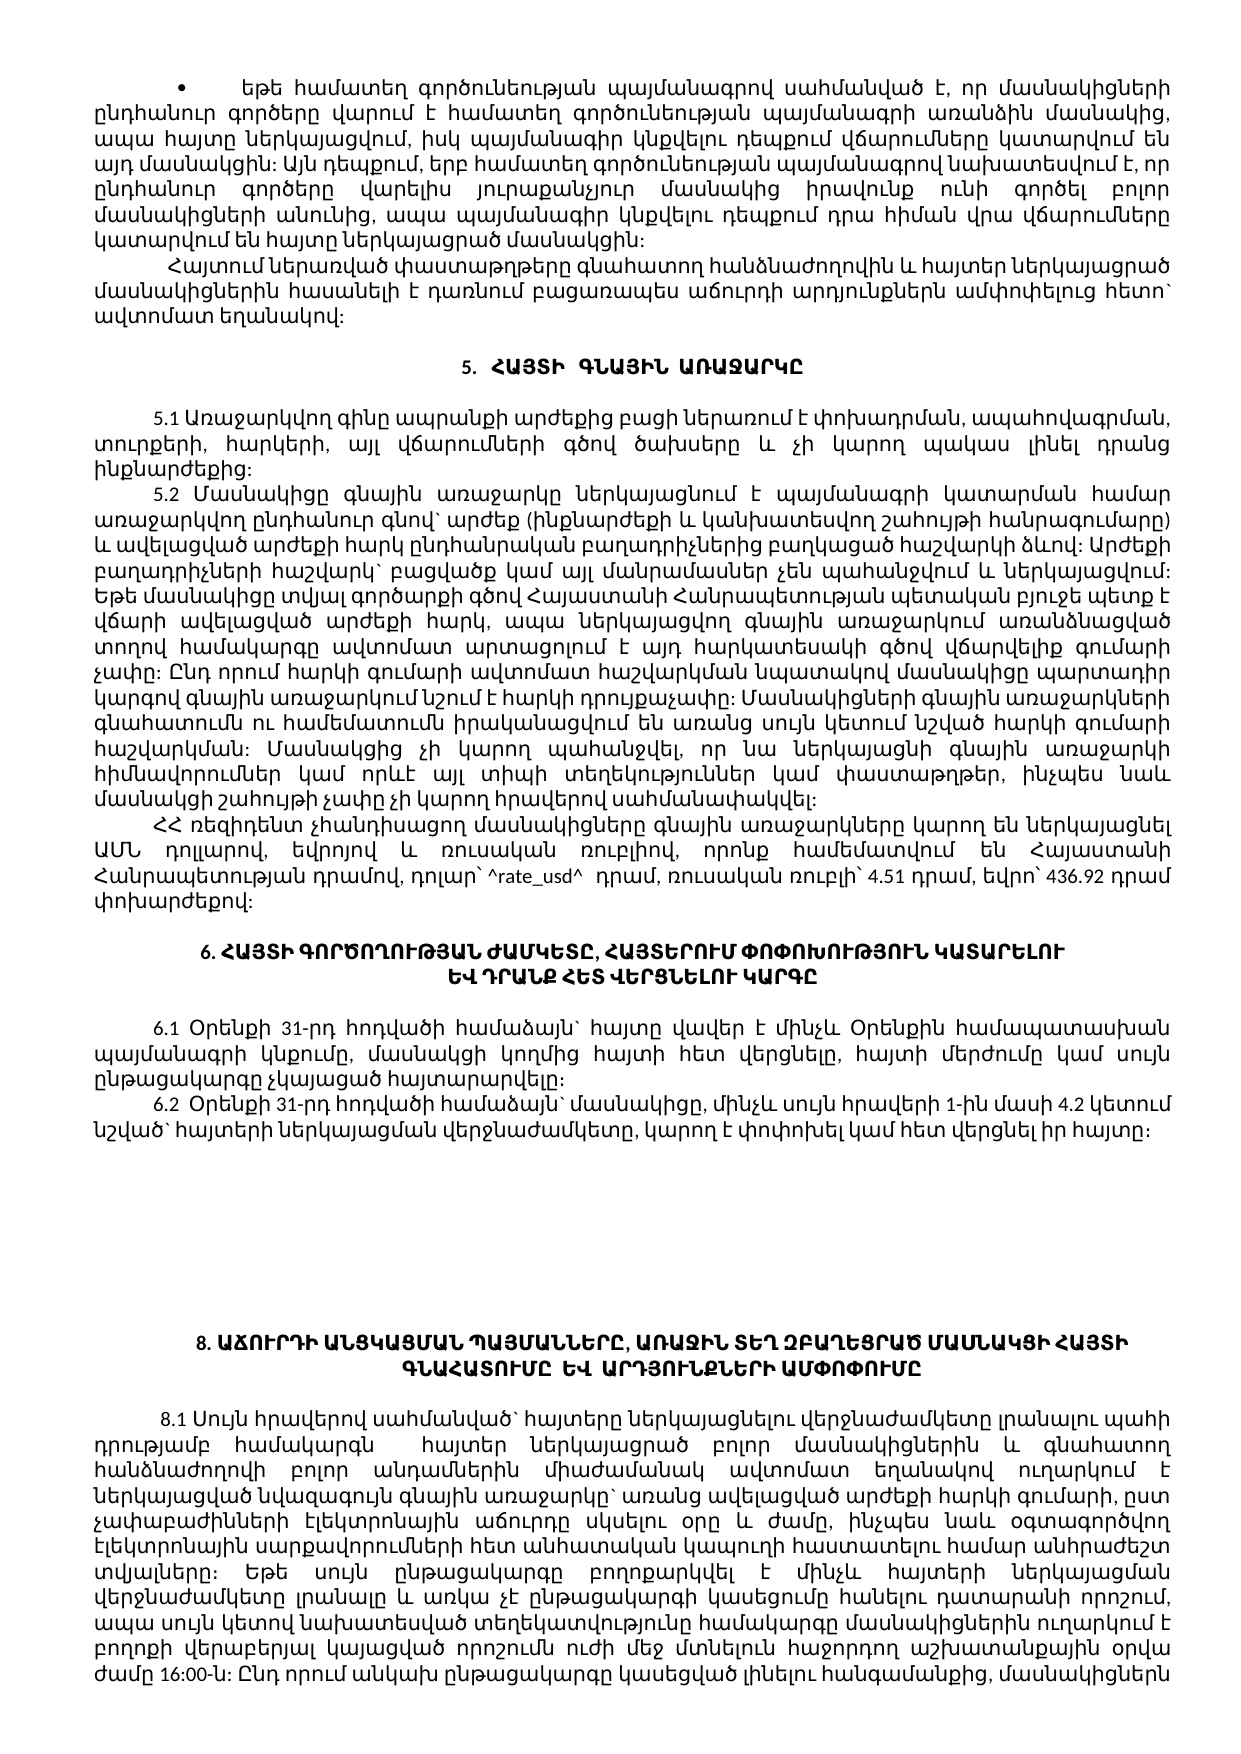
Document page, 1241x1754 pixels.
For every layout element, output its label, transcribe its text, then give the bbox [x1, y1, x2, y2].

list եթե համատեղ գործունեության պայմանագրով սահմանված է, որ մասնակիցների ընդհանուր գործերը վարում է համատեղ գործունեության պայմանագրի առանձին մասնակից, ապա հայտը ներկայացվում, իսկ պայմանագիր կնքվելու դեպքում վճարումները կատարվում են այդ մասնակցին: Այն դեպքում, երբ համատեղ գործունեության պայմանագրով նախատեսվում է, որ ընդհանուր գործերը վարելիս յուրաքանչյուր մասնակից իրավունք ունի գործել բոլոր մասնակիցների անունից, ապա պայմանագիր կնքվելու դեպքում դրա հիման վրա վճարումները կատարվում են հայտը ներկայացրած մասնակցին: [94, 75, 1171, 253]
text ԳՆԱՀԱՏՈՒՄԸ ԵՎ ԱՐԴՅՈՒՆՔՆԵՐԻ ԱՄՓՈՓՈՒՄԸ [94, 1356, 1171, 1381]
text Հայտում ներառված փաստաթղթերը գնահատող հանձնաժողովին և հայտեր ներկայացրած մասնակիցներին հասանելի է դառնում բացառապես աճուրդի արդյունքներն ամփոփելուց հետո` ավտոմատ եղանակով: [94, 253, 1171, 329]
text ՀՀ ռեզիդենտ չհանդիսացող մասնակիցները գնային առաջարկները կարող են ներկայացնել ԱՄՆ դոլլարով, եվրոյով և ռուսական ռուբլիով, որոնք համեմատվում են Հայաստանի Հանրապետության դրամով, դոլար՝ ^rate_usd^ դրամ, ռուսական ռուբլի՝ 4.51 դրամ, եվրո՝ 436.92 դրամ փոխարժեքով: [94, 812, 1171, 914]
text 6. ՀԱՅՏԻ ԳՈՐԾՈՂՈՒԹՅԱՆ ԺԱՄԿԵՏԸ, ՀԱՅՏԵՐՈՒՄ ՓՈՓՈԽՈՒԹՅՈՒՆ ԿԱՏԱՐԵԼՈՒ [94, 939, 1171, 964]
text 8. ԱՃՈՒՐԴԻ ԱՆՑԿԱՑՄԱՆ ՊԱՅՄԱՆՆԵՐԸ, ԱՌԱՋԻՆ ՏԵՂ ԶԲԱՂԵՑՐԱԾ ՄԱՍՆԱԿՑԻ ՀԱՅՏԻ [94, 1330, 1171, 1356]
text 5. ՀԱՅՏԻ ԳՆԱՅԻՆ ԱՌԱՋԱՐԿԸ [94, 354, 1171, 380]
text 5.2 Մասնակիցը գնային առաջարկը ներկայացնում է պայմանագրի կատարման համար առաջարկվող ընդհանուր գնով` արժեք (ինքնարժեքի և կանխատեսվող շահույթի հանրագումարը) և ավելացված արժեքի հարկ ընդհանրական բաղադրիչներից բաղկացած հաշվարկի ձևով: Արժեքի բաղադրիչների հաշվարկ` բացվածք կամ այլ մանրամասներ չեն պահանջվում և ներկայացվում: Եթե մասնակիցը տվյալ գործարքի գծով Հայաստանի Հանրապետության պետական բյուջե պետք է վճարի ավելացված արժեքի հարկ, ապա ներկայացվող գնային առաջարկում առանձնացված տողով համակարգը ավտոմատ արտացոլում է այդ հարկատեսակի գծով վճարվելիք գումարի չափը: Ընդ որում հարկի գումարի ավտոմատ հաշվարկման նպատակով մասնակիցը պարտադիր կարգով գնային առաջարկում նշում է հարկի դրույքաչափը: Մասնակիցների գնային առաջարկների գնահատումն ու համեմատումն իրականացվում են առանց սույն կետում նշված հարկի գումարի հաշվարկման: Մասնակցից չի կարող պահանջվել, որ նա ներկայացնի գնային առաջարկի հիմնավորումներ կամ որևէ այլ տիպի տեղեկություններ կամ փաստաթղթեր, ինչպես նաև մասնակցի շահույթի չափը չի կարող հրավերով սահմանափակվել: [94, 482, 1171, 812]
text 5.1 Առաջարկվող գինը ապրանքի արժեքից բացի ներառում է փոխադրման, ապահովագրման, տուրքերի, հարկերի, այլ վճարումների գծով ծախսերը և չի կարող պակաս լինել դրանց ինքնարժեքից: [94, 405, 1171, 482]
text 6.2 Օրենքի 31-րդ հոդվածի համաձայն` մասնակիցը, մինչև սույն հրավերի 1-ին մասի 4.2 կետում նշված` հայտերի ներկայացման վերջնաժամկետը, կարող է փոփոխել կամ հետ վերցնել իր հայտը։ [94, 1092, 1171, 1142]
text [94, 1407, 1171, 1686]
text ԵՎ ԴՐԱՆՔ ՀԵՏ ՎԵՐՑՆԵԼՈՒ ԿԱՐԳԸ [94, 964, 1171, 990]
text 6.1 Օրենքի 31-րդ հոդվածի համաձայն` հայտը վավեր է մինչև Օրենքին համապատասխան պայմանագրի կնքումը, մասնակցի կողմից հայտի հետ վերցնելը, հայտի մերժումը կամ սույն ընթացակարգը չկայացած հայտարարվելը։ [94, 1015, 1171, 1092]
